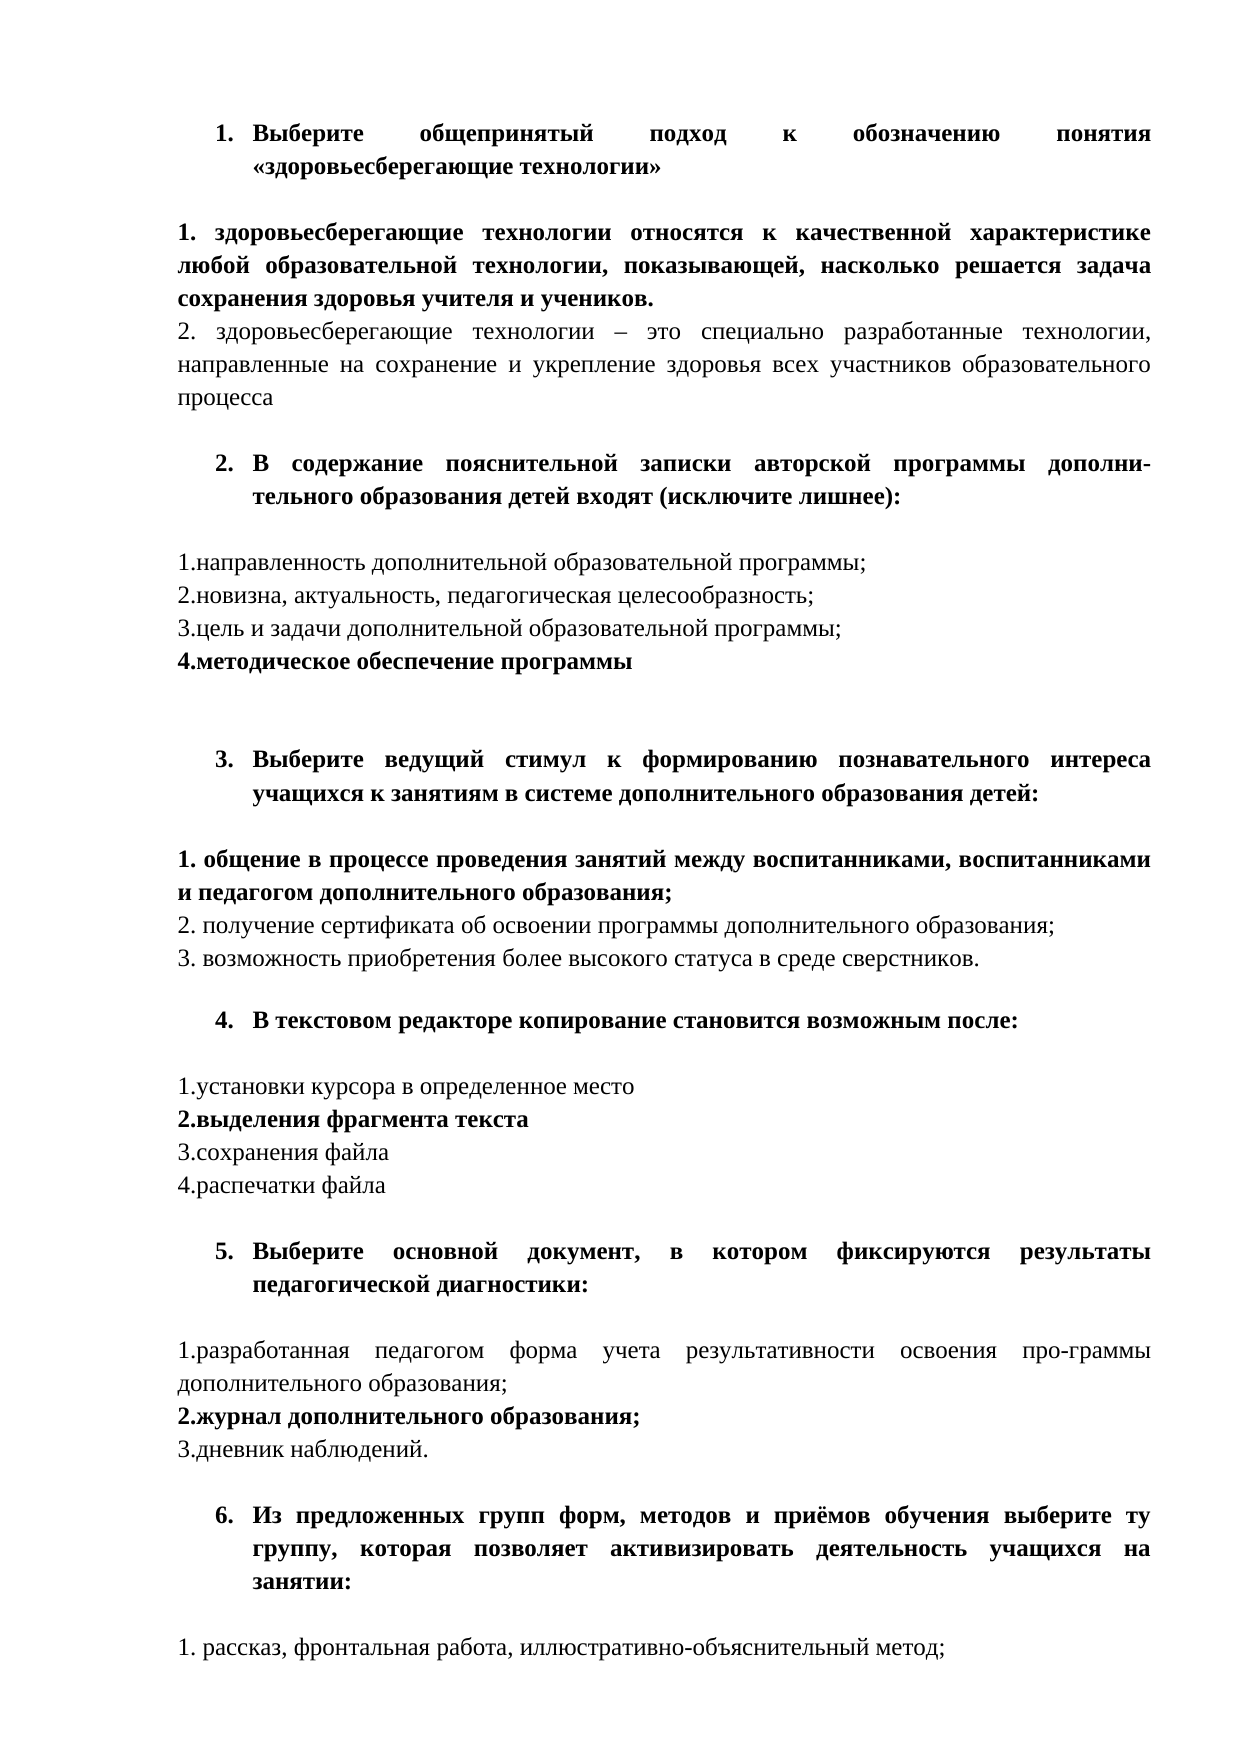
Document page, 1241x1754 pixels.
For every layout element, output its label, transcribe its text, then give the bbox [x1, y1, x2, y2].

text 3.дневник наблюдений. [177, 1434, 1152, 1463]
text 1.направленность дополнительной образовательной программы; [177, 547, 1152, 576]
list В содержание пояснительной записки авторской программы дополни-тельного образования детей входят (исключите лишнее): [215, 448, 1152, 510]
list В текстовом редакторе копирование становится возможным после: [215, 1005, 1152, 1033]
text 1.установки курсора в определенное место [177, 1071, 1152, 1099]
text 1.разработанная педагогом форма учета результативности освоения про-граммы дополнительного образования; [177, 1335, 1152, 1397]
text 1. рассказ, фронтальная работа, иллюстративно-объяснительный метод; [177, 1632, 1152, 1661]
text 2.новизна, актуальность, педагогическая целесообразность; [177, 580, 1152, 609]
text 4.распечатки файла [177, 1170, 1152, 1198]
text 3. возможность приобретения более высокого статуса в среде сверстников. [177, 943, 1152, 971]
list Выберите общепринятый подход к обозначению понятия «здоровьесберегающие технологии» [215, 118, 1152, 180]
text 3.сохранения файла [177, 1137, 1152, 1166]
text 4.методическое обеспечение программы [177, 646, 1152, 675]
text 2.журнал дополнительного образования; [177, 1401, 1152, 1430]
text 3.цель и задачи дополнительной образовательной программы; [177, 613, 1152, 642]
list Выберите основной документ, в котором фиксируются результаты педагогической диагностики: [215, 1236, 1152, 1298]
text 1. общение в процессе проведения занятий между воспитанниками, воспитанниками и педагогом дополнительного образования; [177, 844, 1152, 905]
text 2. здоровьесберегающие технологии – это специально разработанные технологии, направленные на сохранение и укрепление здоровья всех участников образовательного процесса [177, 316, 1152, 411]
list Выберите ведущий стимул к формированию познавательного интереса учащихся к занятиям в системе дополнительного образования детей: [215, 744, 1152, 806]
text 2. получение сертификата об освоении программы дополнительного образования; [177, 910, 1152, 938]
list Из предложенных групп форм, методов и приёмов обучения выберите ту группу, которая позволяет активизировать деятельность учащихся на занятии: [215, 1500, 1152, 1595]
text 1. здоровьесберегающие технологии относятся к качественной характеристике любой образовательной технологии, показывающей, насколько решается задача сохранения здоровья учителя и учеников. [177, 217, 1152, 312]
text 2.выделения фрагмента текста [177, 1104, 1152, 1132]
